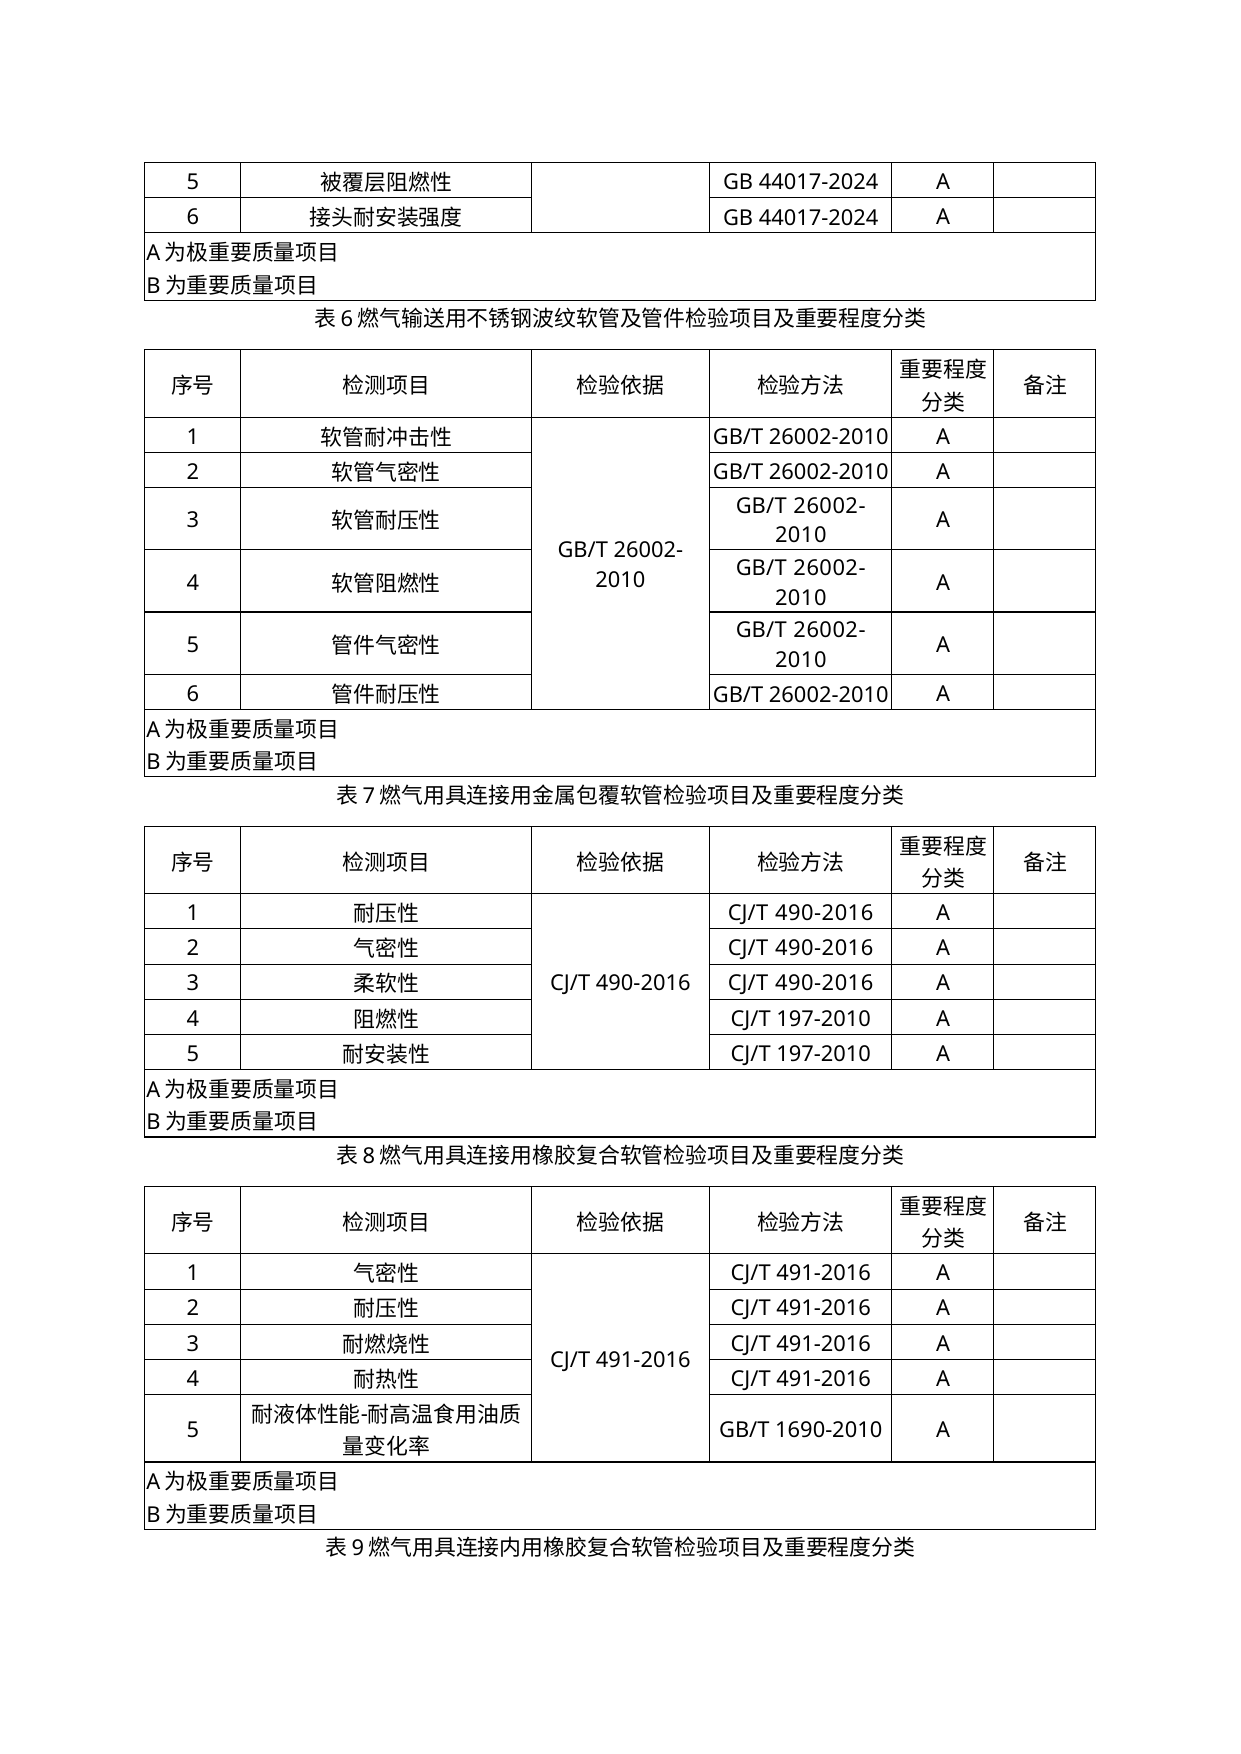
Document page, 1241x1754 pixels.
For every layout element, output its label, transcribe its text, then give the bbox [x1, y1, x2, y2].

table_cell A [892, 1035, 993, 1069]
table_cell 耐燃烧性 [241, 1325, 531, 1359]
table_cell GB/T 26002-2010 [710, 453, 891, 487]
table_header 检测项目 [241, 350, 531, 417]
table_cell [994, 550, 1095, 611]
table_cell 接头耐安装强度 [241, 198, 531, 232]
table_cell A [892, 453, 993, 487]
table_header 重要程度分类 [892, 350, 993, 417]
table_cell GB/T 26002-2010 [532, 418, 709, 709]
table_cell GB 44017-2024 [710, 198, 891, 232]
table_header 序号 [145, 827, 240, 893]
table_header 备注 [994, 350, 1095, 417]
table_cell 软管耐冲击性 [241, 418, 531, 452]
table_cell 5 [145, 163, 240, 197]
table_header 重要程度分类 [892, 1187, 993, 1253]
table_cell A [892, 488, 993, 549]
table_cell 6 [145, 675, 240, 709]
table_cell CJ/T 197-2010 [710, 1035, 891, 1069]
table_cell A [892, 929, 993, 963]
table_cell A为极重要质量项目 B为重要质量项目 [145, 710, 1095, 776]
table_cell A [892, 418, 993, 452]
table_cell GB 44017-2024 [710, 163, 891, 197]
table_cell 3 [145, 488, 240, 549]
table_header 检验依据 [532, 827, 709, 893]
table_cell 被覆层阻燃性 [241, 163, 531, 197]
table_header 检测项目 [241, 827, 531, 893]
table_cell GB/T 26002-2010 [710, 550, 891, 611]
table_cell [994, 163, 1095, 197]
table_cell 耐液体性能-耐高温食用油质量变化率 [241, 1395, 531, 1461]
table_cell A [892, 1325, 993, 1359]
table_cell 软管耐压性 [241, 488, 531, 549]
table_cell 1 [145, 418, 240, 452]
table_cell 4 [145, 550, 240, 611]
table_cell [994, 1360, 1095, 1394]
table_cell CJ/T 490-2016 [710, 965, 891, 998]
table_cell GB/T 26002-2010 [710, 418, 891, 452]
table_cell CJ/T 491-2016 [710, 1290, 891, 1323]
table_cell A [892, 1254, 993, 1288]
table_cell 耐压性 [241, 1290, 531, 1323]
table_header 检验方法 [710, 350, 891, 417]
table_header 检验方法 [710, 1187, 891, 1253]
table_cell 2 [145, 1290, 240, 1323]
table_cell GB/T 26002-2010 [710, 675, 891, 709]
table_cell 耐压性 [241, 894, 531, 928]
subtitle 表7燃气用具连接用金属包覆软管检验项目及重要程度分类 [113, 777, 1127, 810]
table_cell 阻燃性 [241, 1000, 531, 1034]
table_cell [994, 1395, 1095, 1461]
table_cell CJ/T 490-2016 [710, 894, 891, 928]
table_cell A [892, 1290, 993, 1323]
table_cell [994, 675, 1095, 709]
table_cell A [892, 1000, 993, 1034]
subtitle 表8燃气用具连接用橡胶复合软管检验项目及重要程度分类 [113, 1137, 1127, 1170]
table_cell 柔软性 [241, 965, 531, 998]
table_cell A [892, 965, 993, 998]
table_cell A [892, 198, 993, 232]
table_cell A [892, 894, 993, 928]
table_header 检验依据 [532, 1187, 709, 1253]
table_cell A [892, 550, 993, 611]
table_header 序号 [145, 350, 240, 417]
table_cell [994, 198, 1095, 232]
table_cell CJ/T 197-2010 [710, 1000, 891, 1034]
table_cell CJ/T 491-2016 [710, 1254, 891, 1288]
table_cell CJ/T 490-2016 [710, 929, 891, 963]
table_cell CJ/T 490-2016 [532, 894, 709, 1069]
table_cell GB/T 26002-2010 [710, 488, 891, 549]
table_cell [994, 1000, 1095, 1034]
table_cell [994, 488, 1095, 549]
table_cell 2 [145, 453, 240, 487]
table_cell 6 [145, 198, 240, 232]
table_cell [994, 929, 1095, 963]
table_cell 软管气密性 [241, 453, 531, 487]
table_header 备注 [994, 827, 1095, 893]
table_cell [994, 1254, 1095, 1288]
table_cell 1 [145, 894, 240, 928]
table_cell [994, 1290, 1095, 1323]
table_cell A为极重要质量项目 B为重要质量项目 [145, 1070, 1095, 1136]
table_cell [994, 965, 1095, 998]
table_cell GB/T 1690-2010 [710, 1395, 891, 1461]
table_cell 耐安装性 [241, 1035, 531, 1069]
table_cell A [892, 1395, 993, 1461]
table_cell 气密性 [241, 1254, 531, 1288]
table_cell [994, 418, 1095, 452]
table_cell 4 [145, 1000, 240, 1034]
subtitle 表6燃气输送用不锈钢波纹软管及管件检验项目及重要程度分类 [113, 301, 1127, 333]
table_cell 管件气密性 [241, 613, 531, 673]
table_cell CJ/T 491-2016 [710, 1325, 891, 1359]
table_cell 2 [145, 929, 240, 963]
table_header 备注 [994, 1187, 1095, 1253]
table_cell 5 [145, 1395, 240, 1461]
table_cell [994, 613, 1095, 673]
table_header 检测项目 [241, 1187, 531, 1253]
table_header 检验方法 [710, 827, 891, 893]
table_header 序号 [145, 1187, 240, 1253]
table_header 重要程度分类 [892, 827, 993, 893]
table_cell 5 [145, 1035, 240, 1069]
table_cell 3 [145, 1325, 240, 1359]
table_cell 4 [145, 1360, 240, 1394]
table_cell [994, 1035, 1095, 1069]
table_cell A [892, 163, 993, 197]
table_cell A [892, 1360, 993, 1394]
table_cell [994, 1325, 1095, 1359]
table_cell CJ/T 491-2016 [532, 1254, 709, 1461]
table_cell A为极重要质量项目 B为重要质量项目 [145, 233, 1095, 300]
table_cell 管件耐压性 [241, 675, 531, 709]
table_cell A [892, 613, 993, 673]
table_cell 3 [145, 965, 240, 998]
table_cell [994, 894, 1095, 928]
table_cell A [892, 675, 993, 709]
table_cell GB/T 26002-2010 [710, 613, 891, 673]
table_cell 5 [145, 613, 240, 673]
table_cell CJ/T 491-2016 [710, 1360, 891, 1394]
subtitle 表9燃气用具连接内用橡胶复合软管检验项目及重要程度分类 [113, 1530, 1127, 1562]
table_cell 1 [145, 1254, 240, 1288]
table_header 检验依据 [532, 350, 709, 417]
table_cell A为极重要质量项目 B为重要质量项目 [145, 1463, 1095, 1529]
table_cell 软管阻燃性 [241, 550, 531, 611]
table_cell 耐热性 [241, 1360, 531, 1394]
table_cell 气密性 [241, 929, 531, 963]
table_cell [994, 453, 1095, 487]
